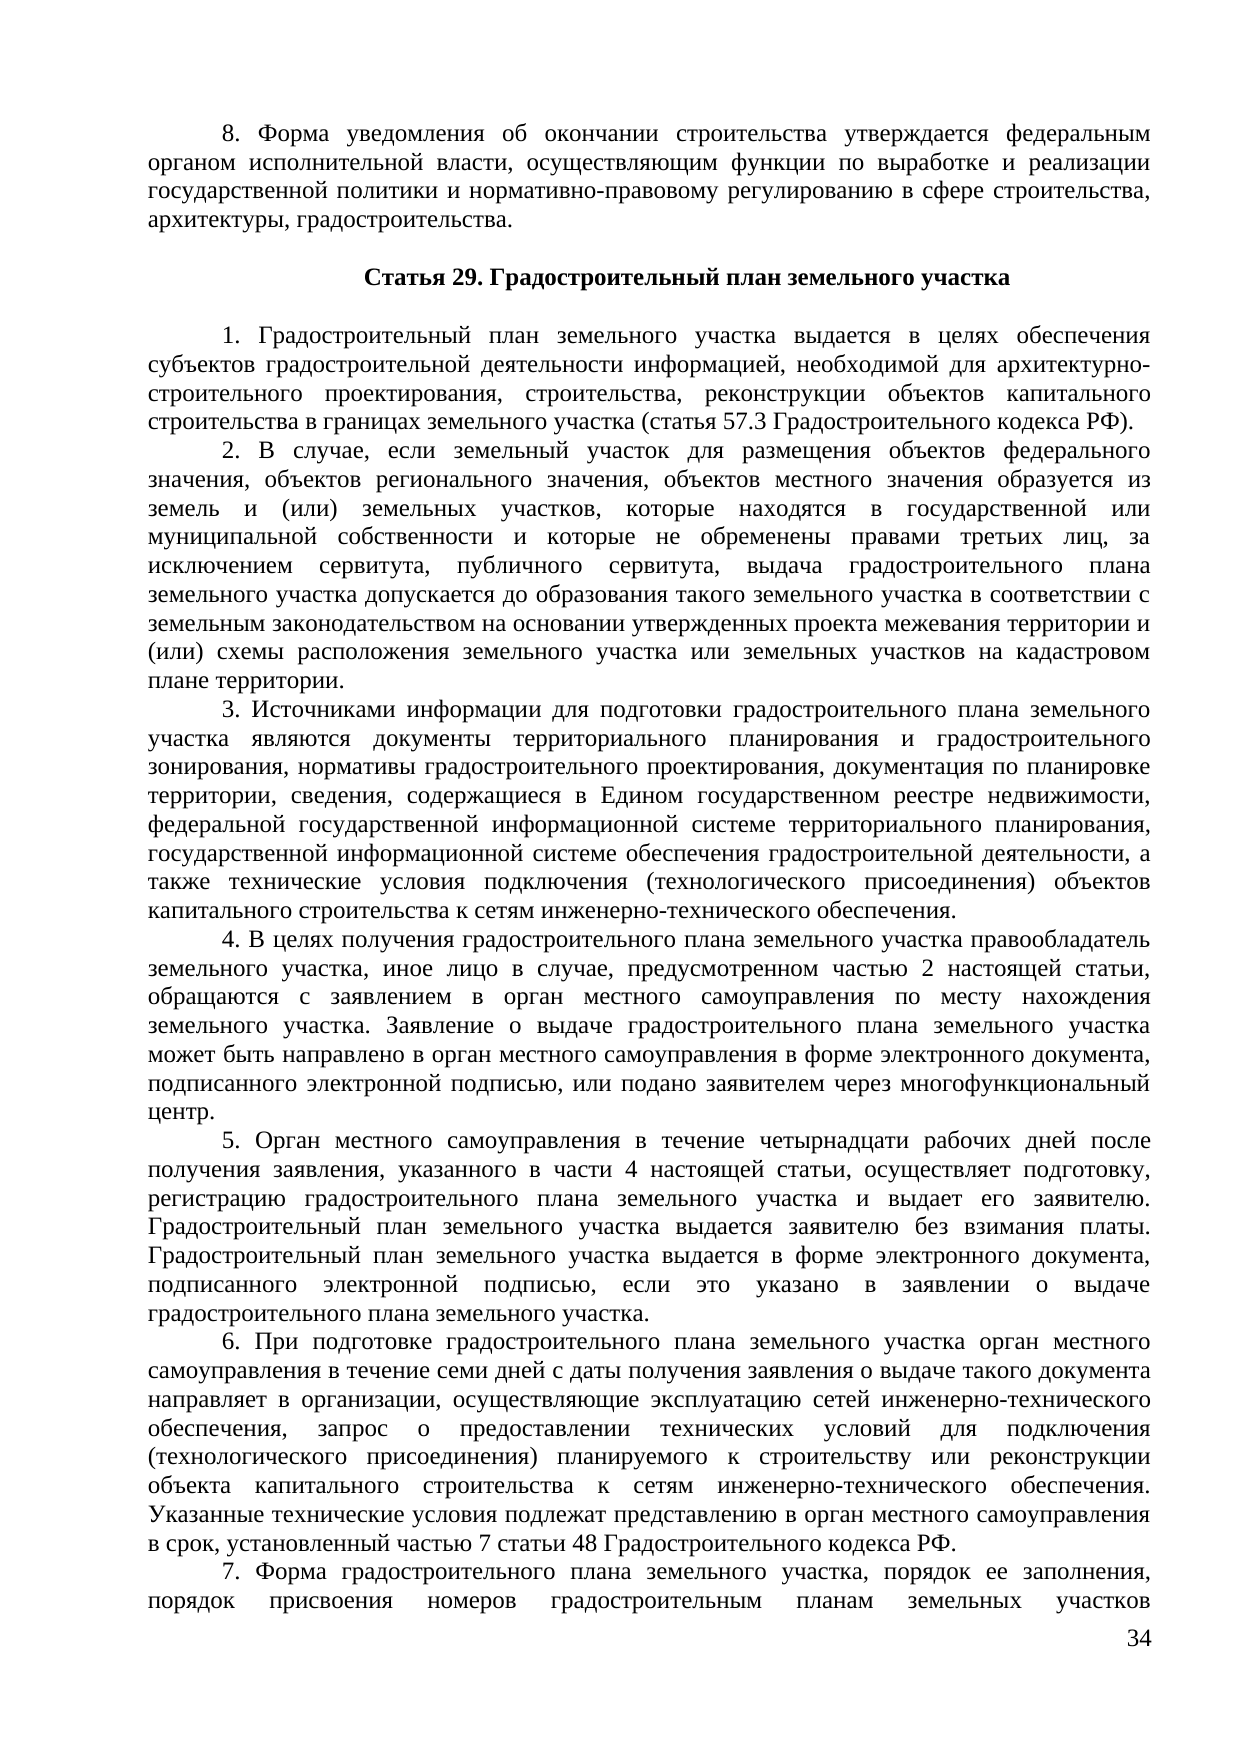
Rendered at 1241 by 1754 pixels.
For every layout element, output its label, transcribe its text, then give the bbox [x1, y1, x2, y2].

text 8. Форма уведомления об окончании строительства утверждается федеральным органом исполнительной власти, осуществляющим функции по выработке и реализации государственной политики и нормативно-правовому регулированию в сфере строительства, архитектуры, градостроительства. [148, 118, 1152, 233]
text Статья 29. Градостроительный план земельного участка [148, 262, 1152, 291]
text 1. Градостроительный план земельного участка выдается в целях обеспечения субъектов градостроительной деятельности информацией, необходимой для архитектурно-строительного проектирования, строительства, реконструкции объектов капитального строительства в границах земельного участка (статья 57.3 Градостроительного кодекса РФ). [148, 320, 1152, 435]
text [148, 1556, 1152, 1614]
text 5. Орган местного самоуправления в течение четырнадцати рабочих дней после получения заявления, указанного в части 4 настоящей статьи, осуществляет подготовку, регистрацию градостроительного плана земельного участка и выдает его заявителю. Градостроительный план земельного участка выдается заявителю без взимания платы. Градостроительный план земельного участка выдается в форме электронного документа, подписанного электронной подписью, если это указано в заявлении о выдаче градостроительного плана земельного участка. [148, 1125, 1152, 1326]
text 2. В случае, если земельный участок для размещения объектов федерального значения, объектов регионального значения, объектов местного значения образуется из земель и (или) земельных участков, которые находятся в государственной или муниципальной собственности и которые не обременены правами третьих лиц, за исключением сервитута, публичного сервитута, выдача градостроительного плана земельного участка допускается до образования такого земельного участка в соответствии с земельным законодательством на основании утвержденных проекта межевания территории и (или) схемы расположения земельного участка или земельных участков на кадастровом плане территории. [148, 435, 1152, 694]
text 3. Источниками информации для подготовки градостроительного плана земельного участка являются документы территориального планирования и градостроительного зонирования, нормативы градостроительного проектирования, документация по планировке территории, сведения, содержащиеся в Едином государственном реестре недвижимости, федеральной государственной информационной системе территориального планирования, государственной информационной системе обеспечения градостроительной деятельности, а также технические условия подключения (технологического присоединения) объектов капитального строительства к сетям инженерно-технического обеспечения. [148, 694, 1152, 924]
text 4. В целях получения градостроительного плана земельного участка правообладатель земельного участка, иное лицо в случае, предусмотренном частью 2 настоящей статьи, обращаются с заявлением в орган местного самоуправления по месту нахождения земельного участка. Заявление о выдаче градостроительного плана земельного участка может быть направлено в орган местного самоуправления в форме электронного документа, подписанного электронной подписью, или подано заявителем через многофункциональный центр. [148, 924, 1152, 1125]
text 6. При подготовке градостроительного плана земельного участка орган местного самоуправления в течение семи дней с даты получения заявления о выдаче такого документа направляет в организации, осуществляющие эксплуатацию сетей инженерно-технического обеспечения, запрос о предоставлении технических условий для подключения (технологического присоединения) планируемого к строительству или реконструкции объекта капитального строительства к сетям инженерно-технического обеспечения. Указанные технические условия подлежат представлению в орган местного самоуправления в срок, установленный частью 7 статьи 48 Градостроительного кодекса РФ. [148, 1326, 1152, 1556]
